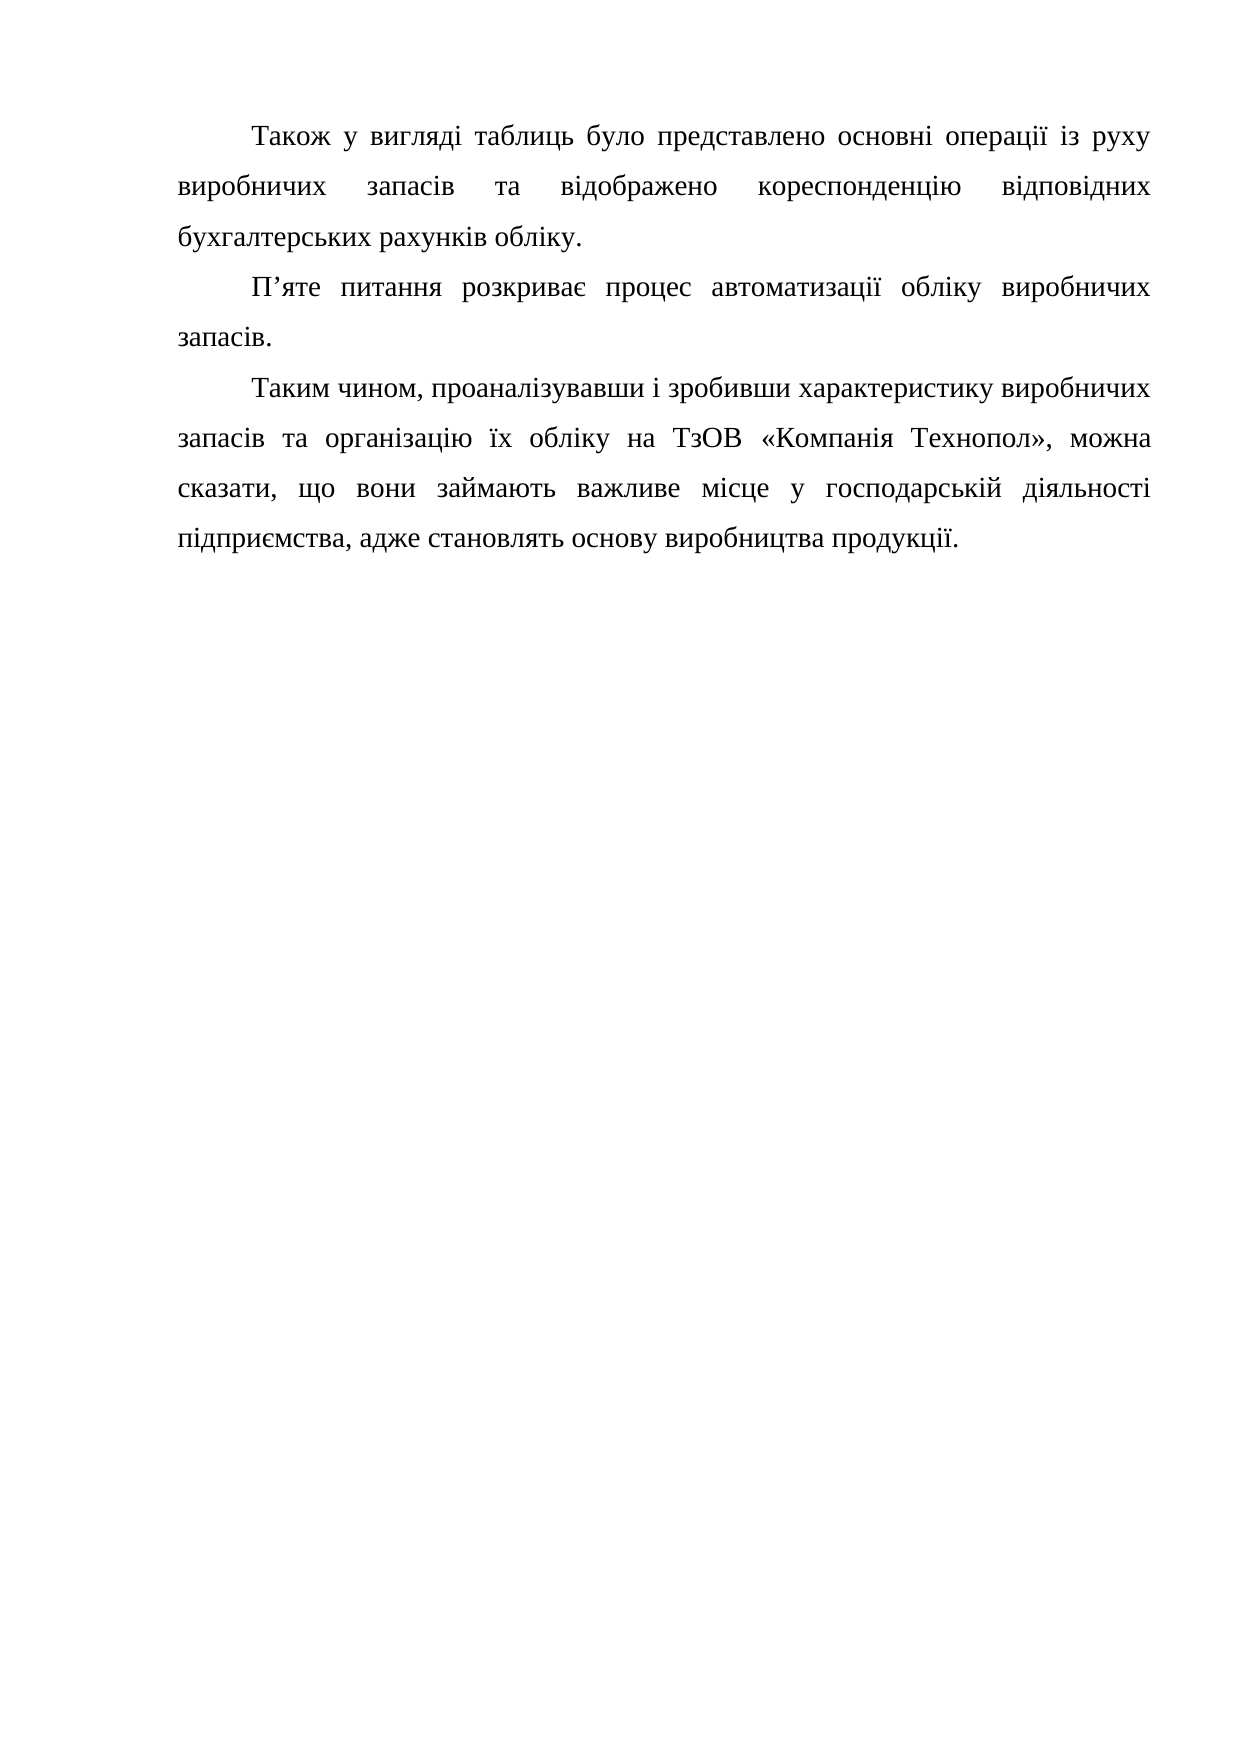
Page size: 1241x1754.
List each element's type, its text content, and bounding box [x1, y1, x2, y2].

text П’яте питання розкриває процес автоматизації обліку виробничих запасів. [177, 269, 1152, 353]
text Таким чином, проаналізувавши і зробивши характеристику виробничих запасів та організацію їх обліку на ТзОВ «Компанія Технопол», можна сказати, що вони займають важливе місце у господарській діяльності підприємства, адже становлять основу виробництва продукції. [177, 370, 1152, 554]
text Також у вигляді таблиць було представлено основні операції із руху виробничих запасів та відображено кореспонденцію відповідних бухгалтерських рахунків обліку. [177, 118, 1152, 252]
